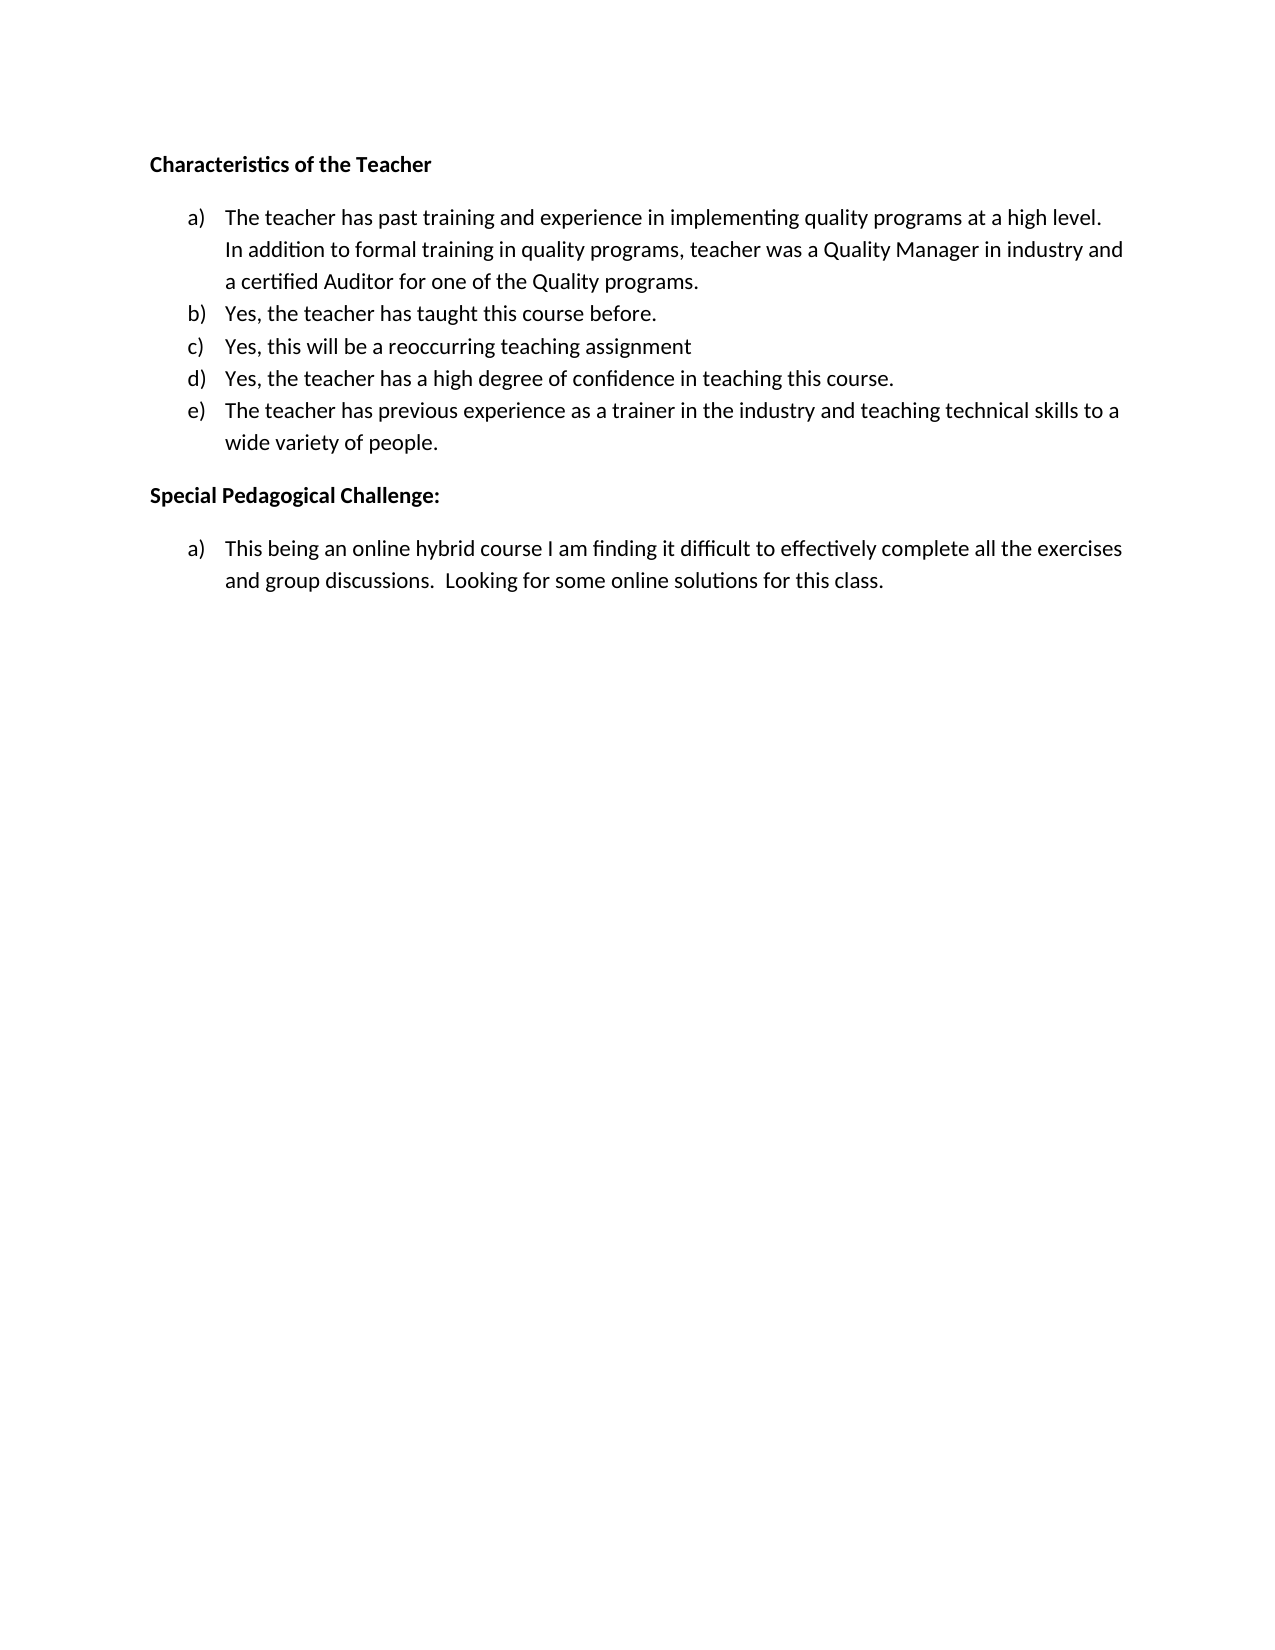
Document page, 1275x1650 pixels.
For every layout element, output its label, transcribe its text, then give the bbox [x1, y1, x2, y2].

list Yes, the teacher has a high degree of confidence in teaching this course. [187, 364, 1125, 392]
list The teacher has previous experience as a trainer in the industry and teaching technical skills to a wide variety of people. [187, 396, 1125, 456]
list Yes, the teacher has taught this course before. [187, 299, 1125, 328]
list The teacher has past training and experience in implementing quality programs at a high level. In addition to formal training in quality programs, teacher was a Quality Manager in industry and a certified Auditor for one of the Quality programs. [187, 203, 1125, 295]
list This being an online hybrid course I am finding it difficult to effectively complete all the exercises and group discussions. Looking for some online solutions for this class. [187, 534, 1125, 594]
text Special Pedagogical Challenge: [150, 481, 1125, 509]
list Yes, this will be a reoccurring teaching assignment [187, 332, 1125, 360]
text Characteristics of the Teacher [150, 150, 1125, 178]
